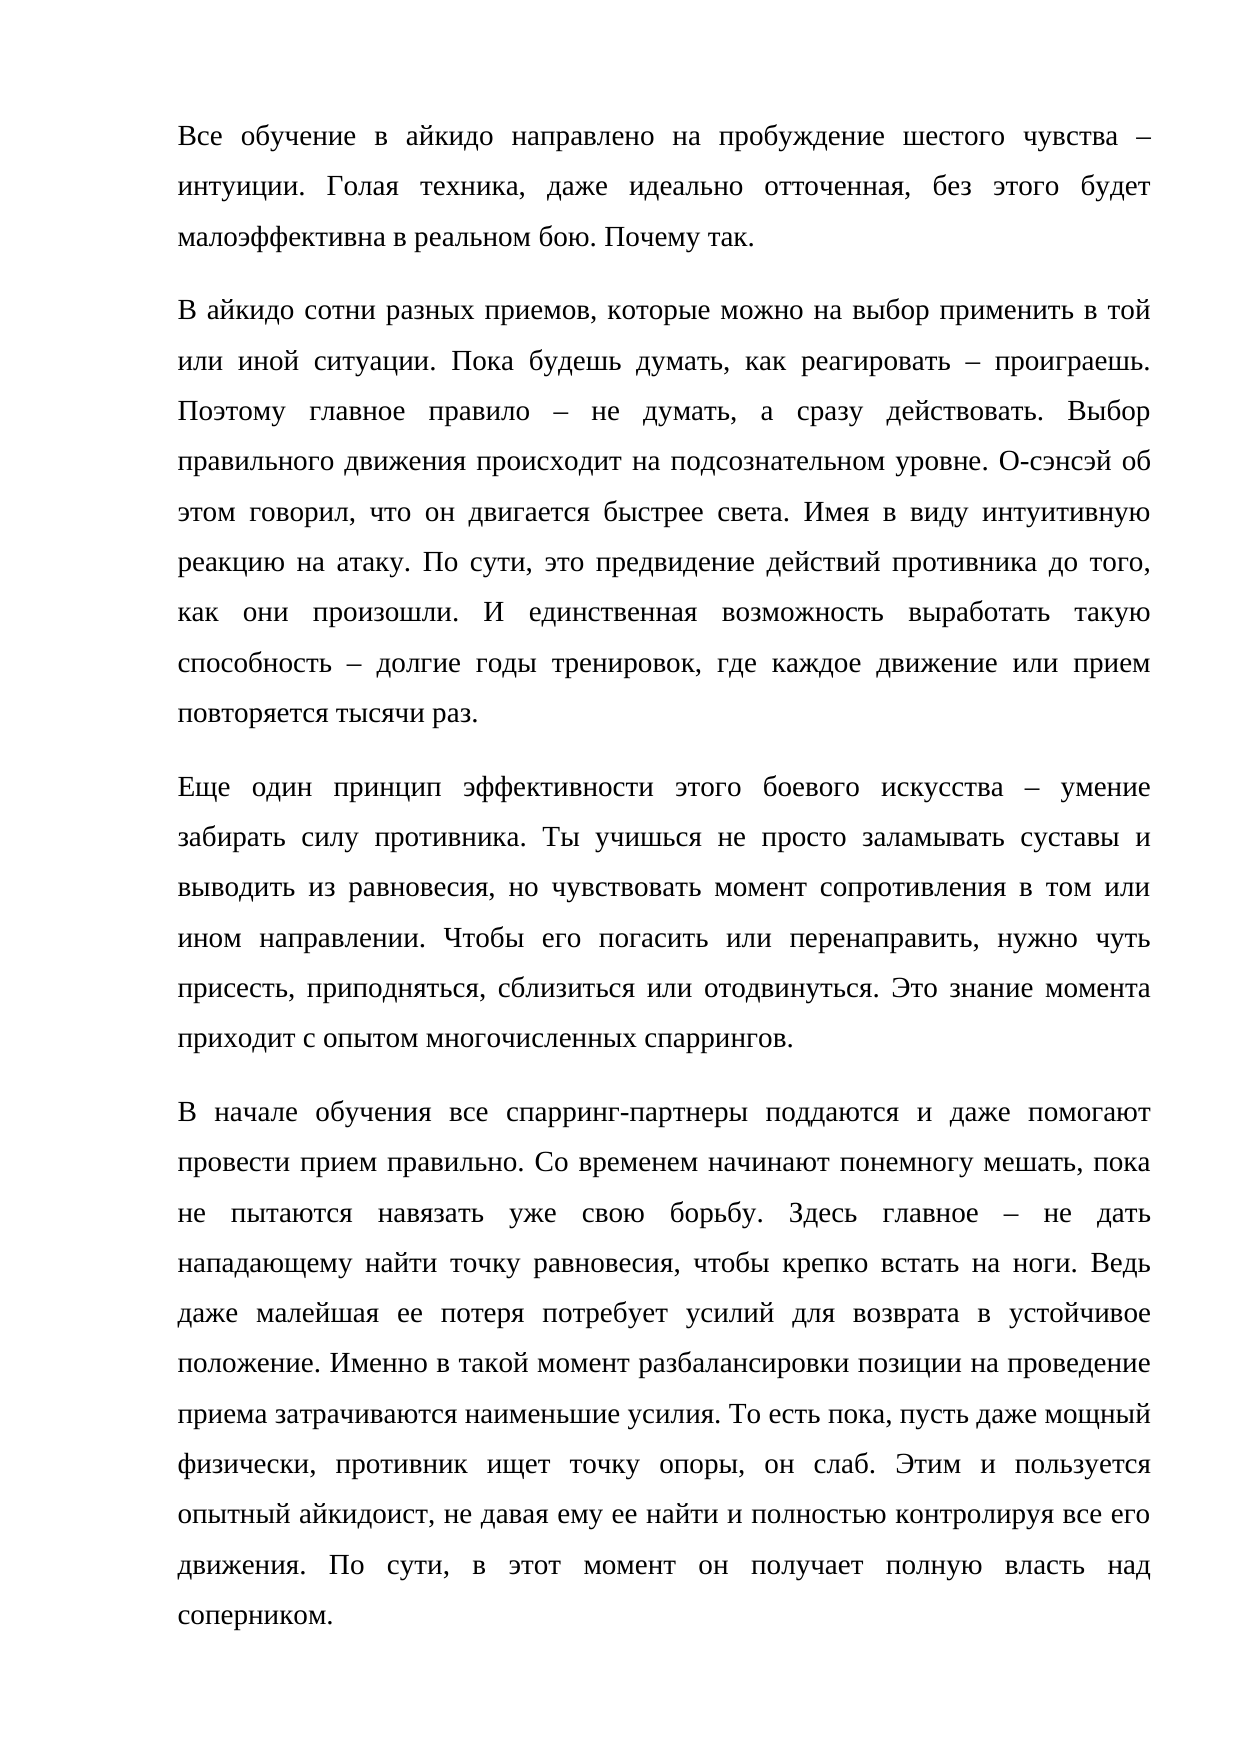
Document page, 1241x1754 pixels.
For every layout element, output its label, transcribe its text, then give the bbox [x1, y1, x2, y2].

text Все обучение в айкидо направлено на пробуждение шестого чувства – интуиции. Голая техника, даже идеально отточенная, без этого будет малоэффективна в реальном бою. Почему так. [177, 118, 1152, 252]
text В айкидо сотни разных приемов, которые можно на выбор применить в той или иной ситуации. Пока будешь думать, как реагировать – проиграешь. Поэтому главное правило – не думать, а сразу действовать. Выбор правильного движения происходит на подсознательном уровне. О-сэнсэй об этом говорил, что он двигается быстрее света. Имея в виду интуитивную реакцию на атаку. По сути, это предвидение действий противника до того, как они произошли. И единственная возможность выработать такую способность – долгие годы тренировок, где каждое движение или прием повторяется тысячи раз. [177, 292, 1152, 728]
text В начале обучения все спарринг-партнеры поддаются и даже помогают провести прием правильно. Со временем начинают понемногу мешать, пока не пытаются навязать уже свою борьбу. Здесь главное – не дать нападающему найти точку равновесия, чтобы крепко встать на ноги. Ведь даже малейшая ее потеря потребует усилий для возврата в устойчивое положение. Именно в такой момент разбалансировки позиции на проведение приема затрачиваются наименьшие усилия. То есть пока, пусть даже мощный физически, противник ищет точку опоры, он слаб. Этим и пользуется опытный айкидоист, не давая ему ее найти и полностью контролируя все его движения. По сути, в этот момент он получает полную власть над соперником. [177, 1094, 1152, 1631]
text Еще один принцип эффективности этого боевого искусства – умение забирать силу противника. Ты учишься не просто заламывать суставы и выводить из равновесия, но чувствовать момент сопротивления в том или ином направлении. Чтобы его погасить или перенаправить, нужно чуть присесть, приподняться, сблизиться или отодвинуться. Это знание момента приходит с опытом многочисленных спаррингов. [177, 769, 1152, 1054]
